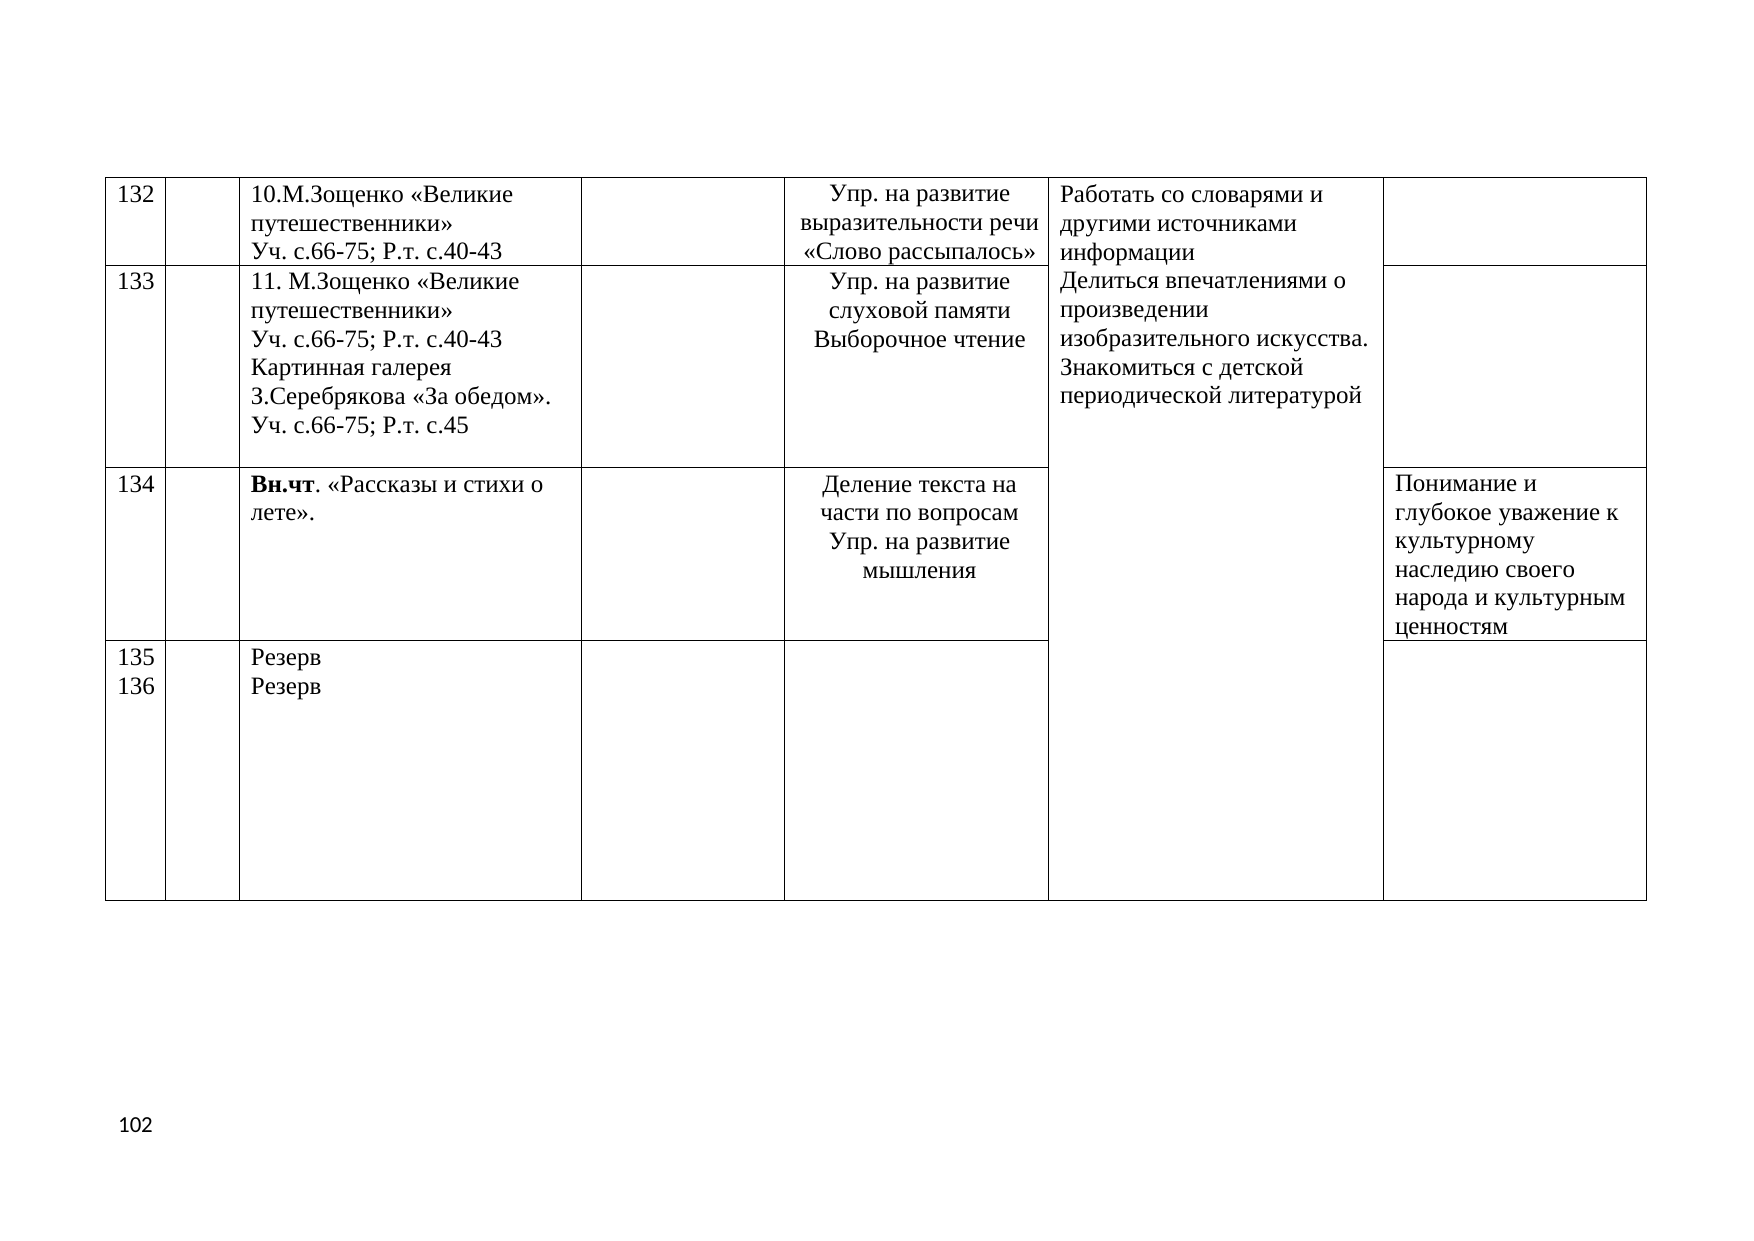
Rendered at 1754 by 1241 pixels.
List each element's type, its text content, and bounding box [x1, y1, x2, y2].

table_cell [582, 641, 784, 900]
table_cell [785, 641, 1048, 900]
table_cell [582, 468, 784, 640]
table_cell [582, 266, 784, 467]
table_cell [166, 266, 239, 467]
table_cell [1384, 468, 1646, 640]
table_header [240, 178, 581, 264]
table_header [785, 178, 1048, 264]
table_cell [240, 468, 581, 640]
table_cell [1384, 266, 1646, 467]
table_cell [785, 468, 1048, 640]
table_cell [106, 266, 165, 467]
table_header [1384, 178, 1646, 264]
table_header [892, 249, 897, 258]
text 102 [118, 1110, 1667, 1138]
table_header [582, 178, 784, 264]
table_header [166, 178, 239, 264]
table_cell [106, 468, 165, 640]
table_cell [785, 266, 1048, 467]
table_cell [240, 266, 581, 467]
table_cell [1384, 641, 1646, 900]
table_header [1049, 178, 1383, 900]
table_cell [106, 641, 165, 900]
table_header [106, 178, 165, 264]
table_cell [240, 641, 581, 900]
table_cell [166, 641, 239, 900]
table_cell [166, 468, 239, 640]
